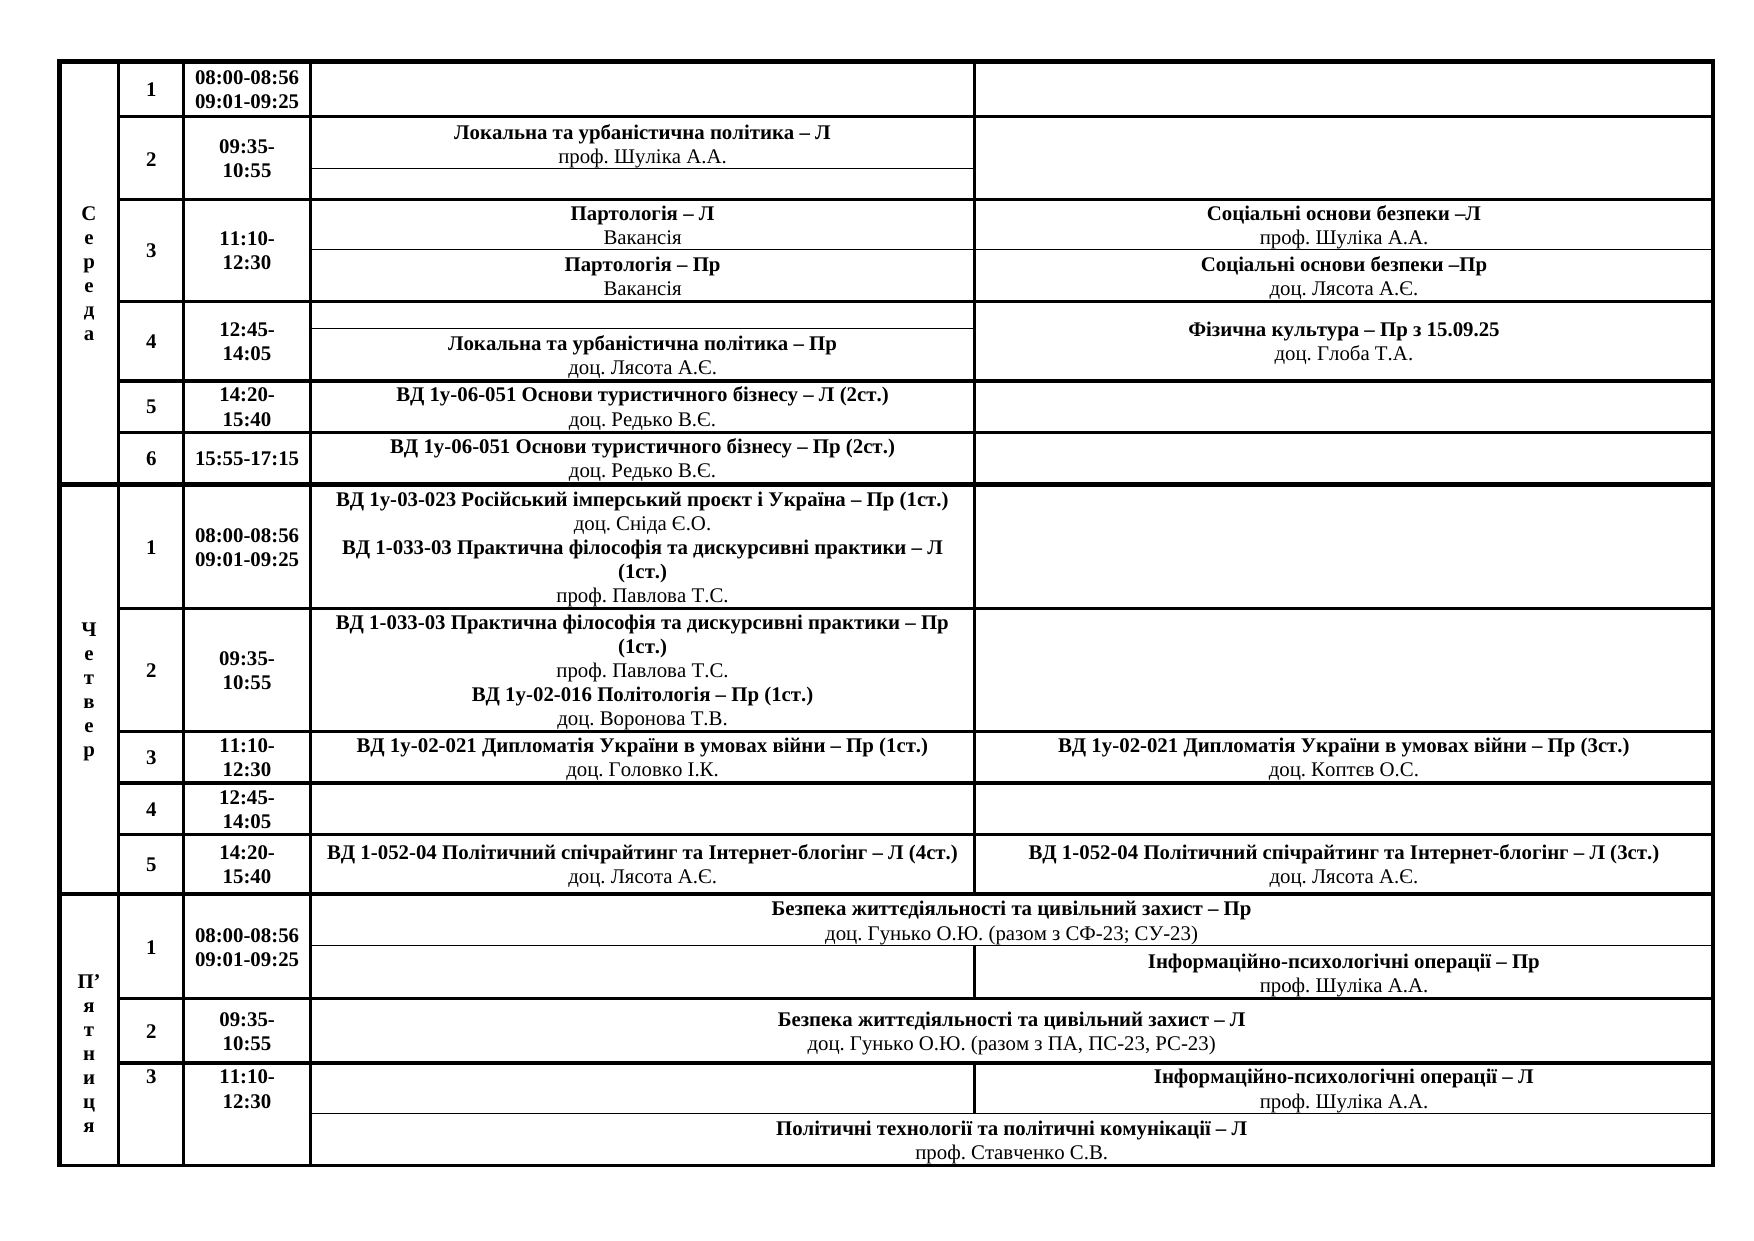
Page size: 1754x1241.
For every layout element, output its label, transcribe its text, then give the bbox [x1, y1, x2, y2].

table_cell Локальна та урбаністична політика – Пр доц. Лясота А.Є. [312, 329, 973, 379]
table_cell 5 [120, 836, 182, 892]
table_cell [312, 785, 973, 833]
table_cell [976, 487, 1711, 607]
table_cell ВД 1у-02-021 Дипломатія України в умовах війни – Пр (1ст.) доц. Головко І.К. [312, 733, 973, 781]
table_cell 4 [120, 785, 182, 833]
table_cell [976, 434, 1711, 482]
table_cell 4 [120, 303, 182, 379]
table_cell 15:55-17:15 [185, 434, 309, 482]
table_cell 5 [120, 383, 182, 431]
table_cell 14:20- 15:40 [185, 383, 309, 431]
table_cell [976, 610, 1711, 730]
table_cell Інформаційно-психологічні операції – Пр проф. Шуліка А.А. [976, 946, 1711, 997]
table_cell 12:45- 14:05 [185, 785, 309, 833]
table_cell [312, 303, 973, 328]
table_cell Безпека життєдіяльності та цивільний захист – Пр доц. Гунько О.Ю. (разом з СФ-23; СУ-23) [312, 896, 1711, 944]
table_cell 08:00-08:56 09:01-09:25 [185, 487, 309, 607]
table_cell Соціальні основи безпеки –Пр доц. Лясота А.Є. [976, 250, 1711, 300]
table_cell [976, 118, 1711, 197]
table_cell ВД 1у-02-021 Дипломатія України в умовах війни – Пр (3ст.) доц. Коптєв О.С. [976, 733, 1711, 781]
table_cell 3 [120, 201, 182, 300]
table_cell 12:45- 14:05 [185, 303, 309, 379]
table_cell Безпека життєдіяльності та цивільний захист – Л доц. Гунько О.Ю. (разом з ПА, ПС-23, РС-23) [312, 1000, 1711, 1061]
table_cell 1 [120, 64, 182, 115]
table_cell 2 [120, 1000, 182, 1061]
table_cell 3 [120, 1065, 182, 1164]
table_cell ВД 1у-06-051 Основи туристичного бізнесу – Пр (2ст.) доц. Редько В.Є. [312, 434, 973, 482]
table_cell 1 [120, 896, 182, 997]
table_cell ВД 1-033-03 Практична філософія та дискурсивні практики – Пр (1ст.) проф. Павлова Т.С. ВД 1у-02-016 Політологія – Пр (1ст.) доц. Воронова Т.В. [312, 610, 973, 730]
table_cell 6 [120, 434, 182, 482]
table_cell 11:10- 12:30 [185, 1065, 309, 1164]
table_cell 08:00-08:56 09:01-09:25 [185, 64, 309, 115]
table_cell ВД 1у-03-023 Російський імперський проєкт і Україна – Пр (1ст.) доц. Сніда Є.О. ВД 1-033-03 Практична філософія та дискурсивні практики – Л (1ст.) проф. Павлова Т.С. [312, 487, 973, 607]
table_cell Фізична культура – Пр з 15.09.25 доц. Глоба Т.А. [976, 303, 1711, 379]
table_cell 2 [120, 118, 182, 197]
table_cell Партологія – Л Вакансія [312, 201, 973, 249]
table_cell Ч е т в е р [62, 487, 117, 892]
table_cell 11:10- 12:30 [185, 201, 309, 300]
table_cell [976, 383, 1711, 431]
table_cell [312, 64, 973, 115]
table_cell ВД 1-052-04 Політичний спічрайтинг та Інтернет-блогінг – Л (3ст.) доц. Лясота А.Є. [976, 836, 1711, 892]
table_cell 1 [120, 487, 182, 607]
table_cell 09:35- 10:55 [185, 118, 309, 197]
table_cell Соціальні основи безпеки –Л проф. Шуліка А.А. [976, 201, 1711, 249]
table_cell Партологія – Пр Вакансія [312, 250, 973, 300]
table_cell 2 [120, 610, 182, 730]
table_cell Інформаційно-психологічні операції – Л проф. Шуліка А.А. [976, 1065, 1711, 1113]
table_cell [312, 169, 973, 197]
table_cell Політичні технології та політичні комунікації – Л проф. Ставченко С.В. [312, 1114, 1711, 1164]
table_cell [312, 946, 973, 997]
table_cell 3 [120, 733, 182, 781]
table_cell 11:10- 12:30 [185, 733, 309, 781]
table_cell 09:35- 10:55 [185, 610, 309, 730]
table_cell 14:20- 15:40 [185, 836, 309, 892]
table_cell [976, 785, 1711, 833]
table_cell Локальна та урбаністична політика – Л проф. Шуліка А.А. [312, 118, 973, 168]
table_cell 08:00-08:56 09:01-09:25 [185, 896, 309, 997]
table_cell 09:35- 10:55 [185, 1000, 309, 1061]
table_cell [312, 1065, 973, 1113]
table_cell ВД 1-052-04 Політичний спічрайтинг та Інтернет-блогінг – Л (4ст.) доц. Лясота А.Є. [312, 836, 973, 892]
table_cell П’ я т н и ц я [62, 896, 117, 1164]
table_cell [976, 64, 1711, 115]
table_cell С е р е д а [62, 64, 117, 482]
table_cell ВД 1у-06-051 Основи туристичного бізнесу – Л (2ст.) доц. Редько В.Є. [312, 383, 973, 431]
